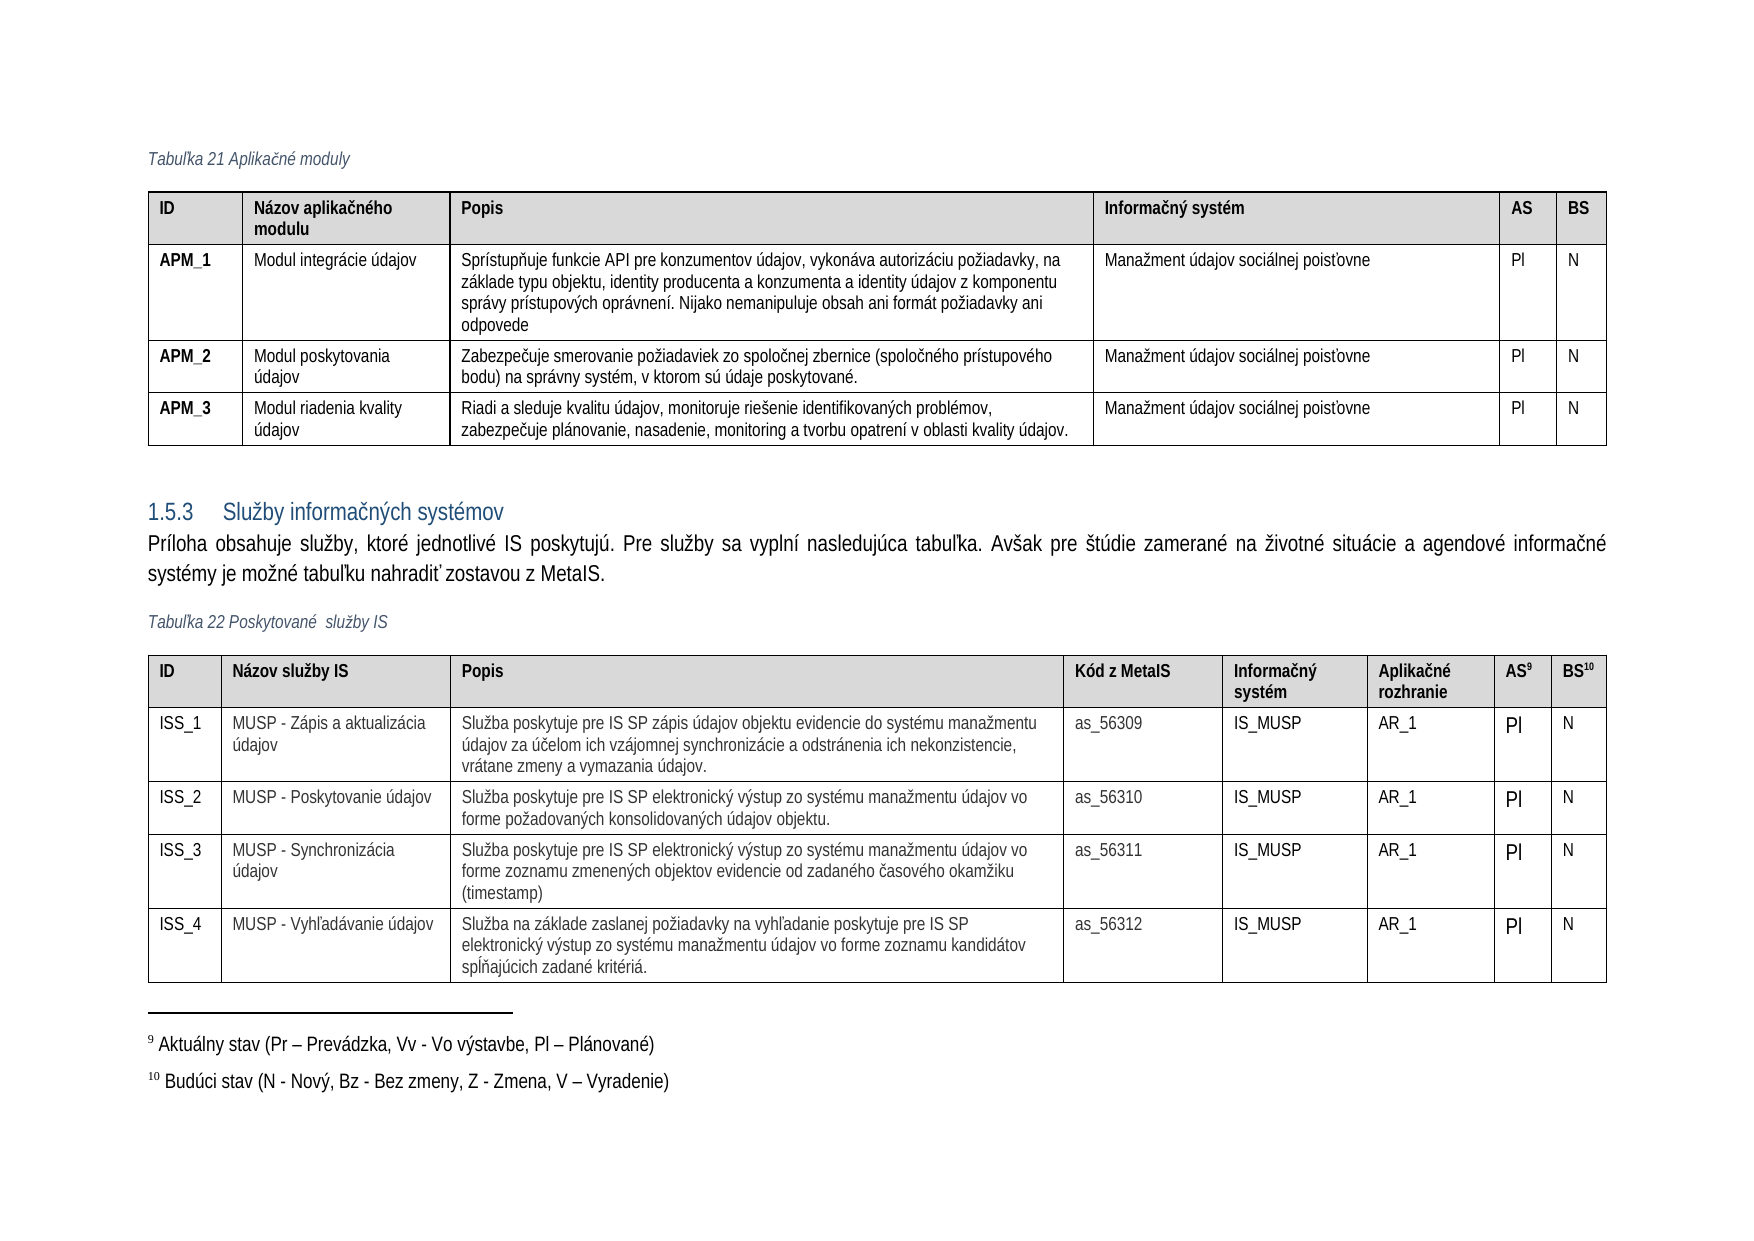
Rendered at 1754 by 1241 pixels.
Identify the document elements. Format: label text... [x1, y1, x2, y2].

table_header AS [1495, 656, 1551, 707]
table_cell MUSP - Zápis a aktualizácia údajov [222, 708, 450, 781]
table_cell Modul integrácie údajov [243, 245, 449, 339]
table_cell IS_MUSP [1223, 782, 1367, 833]
table_cell N [1552, 708, 1606, 781]
table_header Kód z MetaIS [1064, 656, 1222, 707]
table_cell as_56312 [1064, 909, 1222, 982]
table_cell Manažment údajov sociálnej poisťovne [1094, 393, 1499, 444]
table_cell Služba na základe zaslanej požiadavky na vyhľadanie poskytuje pre IS SP elektronický výstup zo systému manažmentu údajov vo forme zoznamu kandidátov spĺňajúcich zadané kritériá. [451, 909, 1063, 982]
table_cell N [1557, 393, 1606, 444]
table_cell Sprístupňuje funkcie API pre konzumentov údajov, vykonáva autorizáciu požiadavky, na základe typu objektu, identity producenta a konzumenta a identity údajov z komponentu správy prístupových oprávnení. Nijako nemanipuluje obsah ani formát požiadavky ani odpovede [451, 245, 1093, 339]
table_cell Modul poskytovania údajov [243, 341, 449, 392]
table_cell as_56311 [1064, 835, 1222, 908]
table_cell APM_1 [149, 245, 242, 339]
table_cell ISS_4 [149, 909, 221, 982]
table_cell Pl [1495, 708, 1551, 781]
table_cell IS_MUSP [1223, 708, 1367, 781]
table_cell MUSP - Synchronizácia údajov [222, 835, 450, 908]
table_cell MUSP - Poskytovanie údajov [222, 782, 450, 833]
table_cell Pl [1500, 245, 1556, 339]
table_cell Manažment údajov sociálnej poisťovne [1094, 341, 1499, 392]
table_cell N [1557, 245, 1606, 339]
table_header Informačný systém [1094, 193, 1499, 244]
table_cell Služba poskytuje pre IS SP elektronický výstup zo systému manažmentu údajov vo forme požadovaných konsolidovaných údajov objektu. [451, 782, 1063, 833]
table_header Aplikačné rozhranie [1368, 656, 1494, 707]
table_cell N [1552, 909, 1606, 982]
table_cell N [1557, 341, 1606, 392]
table_cell Služba poskytuje pre IS SP elektronický výstup zo systému manažmentu údajov vo forme zoznamu zmenených objektov evidencie od zadaného časového okamžiku (timestamp) [451, 835, 1063, 908]
table_header ID [149, 193, 242, 244]
table_cell AR_1 [1368, 835, 1494, 908]
table_cell Pl [1500, 341, 1556, 392]
text Tabuľka 21 Aplikačné moduly [148, 148, 1606, 171]
table_cell AR_1 [1368, 782, 1494, 833]
table_cell Pl [1495, 835, 1551, 908]
table_header Popis [451, 193, 1093, 244]
table_header ID [149, 656, 221, 707]
subtitle Služby informačných systémov [148, 497, 1606, 525]
table_cell APM_3 [149, 393, 242, 444]
table_cell ISS_2 [149, 782, 221, 833]
table_cell Pl [1500, 393, 1556, 444]
table_header BS [1557, 193, 1606, 244]
table_cell Modul riadenia kvality údajov [243, 393, 449, 444]
table_cell Pl [1495, 782, 1551, 833]
table_cell N [1552, 782, 1606, 833]
table_cell ISS_1 [149, 708, 221, 781]
table_cell N [1552, 835, 1606, 908]
table_header Názov služby IS [222, 656, 450, 707]
table_cell as_56310 [1064, 782, 1222, 833]
table_header Informačný systém [1223, 656, 1367, 707]
text Tabuľka 22 Poskytované služby IS [148, 611, 1606, 634]
table_header AS [1500, 193, 1556, 244]
table_cell Služba poskytuje pre IS SP zápis údajov objektu evidencie do systému manažmentu údajov za účelom ich vzájomnej synchronizácie a odstránenia ich nekonzistencie, vrátane zmeny a vymazania údajov. [451, 708, 1063, 781]
table_cell Pl [1495, 909, 1551, 982]
table_cell Riadi a sleduje kvalitu údajov, monitoruje riešenie identifikovaných problémov, zabezpečuje plánovanie, nasadenie, monitoring a tvorbu opatrení v oblasti kvality údajov. [451, 393, 1093, 444]
table_cell AR_1 [1368, 708, 1494, 781]
table_header Popis [451, 656, 1063, 707]
table_cell APM_2 [149, 341, 242, 392]
table_cell IS_MUSP [1223, 909, 1367, 982]
table_cell IS_MUSP [1223, 835, 1367, 908]
table_cell MUSP - Vyhľadávanie údajov [222, 909, 450, 982]
table_cell ISS_3 [149, 835, 221, 908]
table_cell as_56309 [1064, 708, 1222, 781]
table_cell Manažment údajov sociálnej poisťovne [1094, 245, 1499, 339]
table_cell AR_1 [1368, 909, 1494, 982]
table_header Názov aplikačného modulu [243, 193, 449, 244]
text Príloha obsahuje služby, ktoré jednotlivé IS poskytujú. Pre služby sa vyplní nasledujúca tabuľka. Avšak pre štúdie zamerané na životné situácie a agendové informačné systémy je možné tabuľku nahradiť zostavou z MetaIS. [148, 529, 1606, 586]
table_cell Zabezpečuje smerovanie požiadaviek zo spoločnej zbernice (spoločného prístupového bodu) na správny systém, v ktorom sú údaje poskytované. [451, 341, 1093, 392]
table_header BS [1552, 656, 1606, 707]
